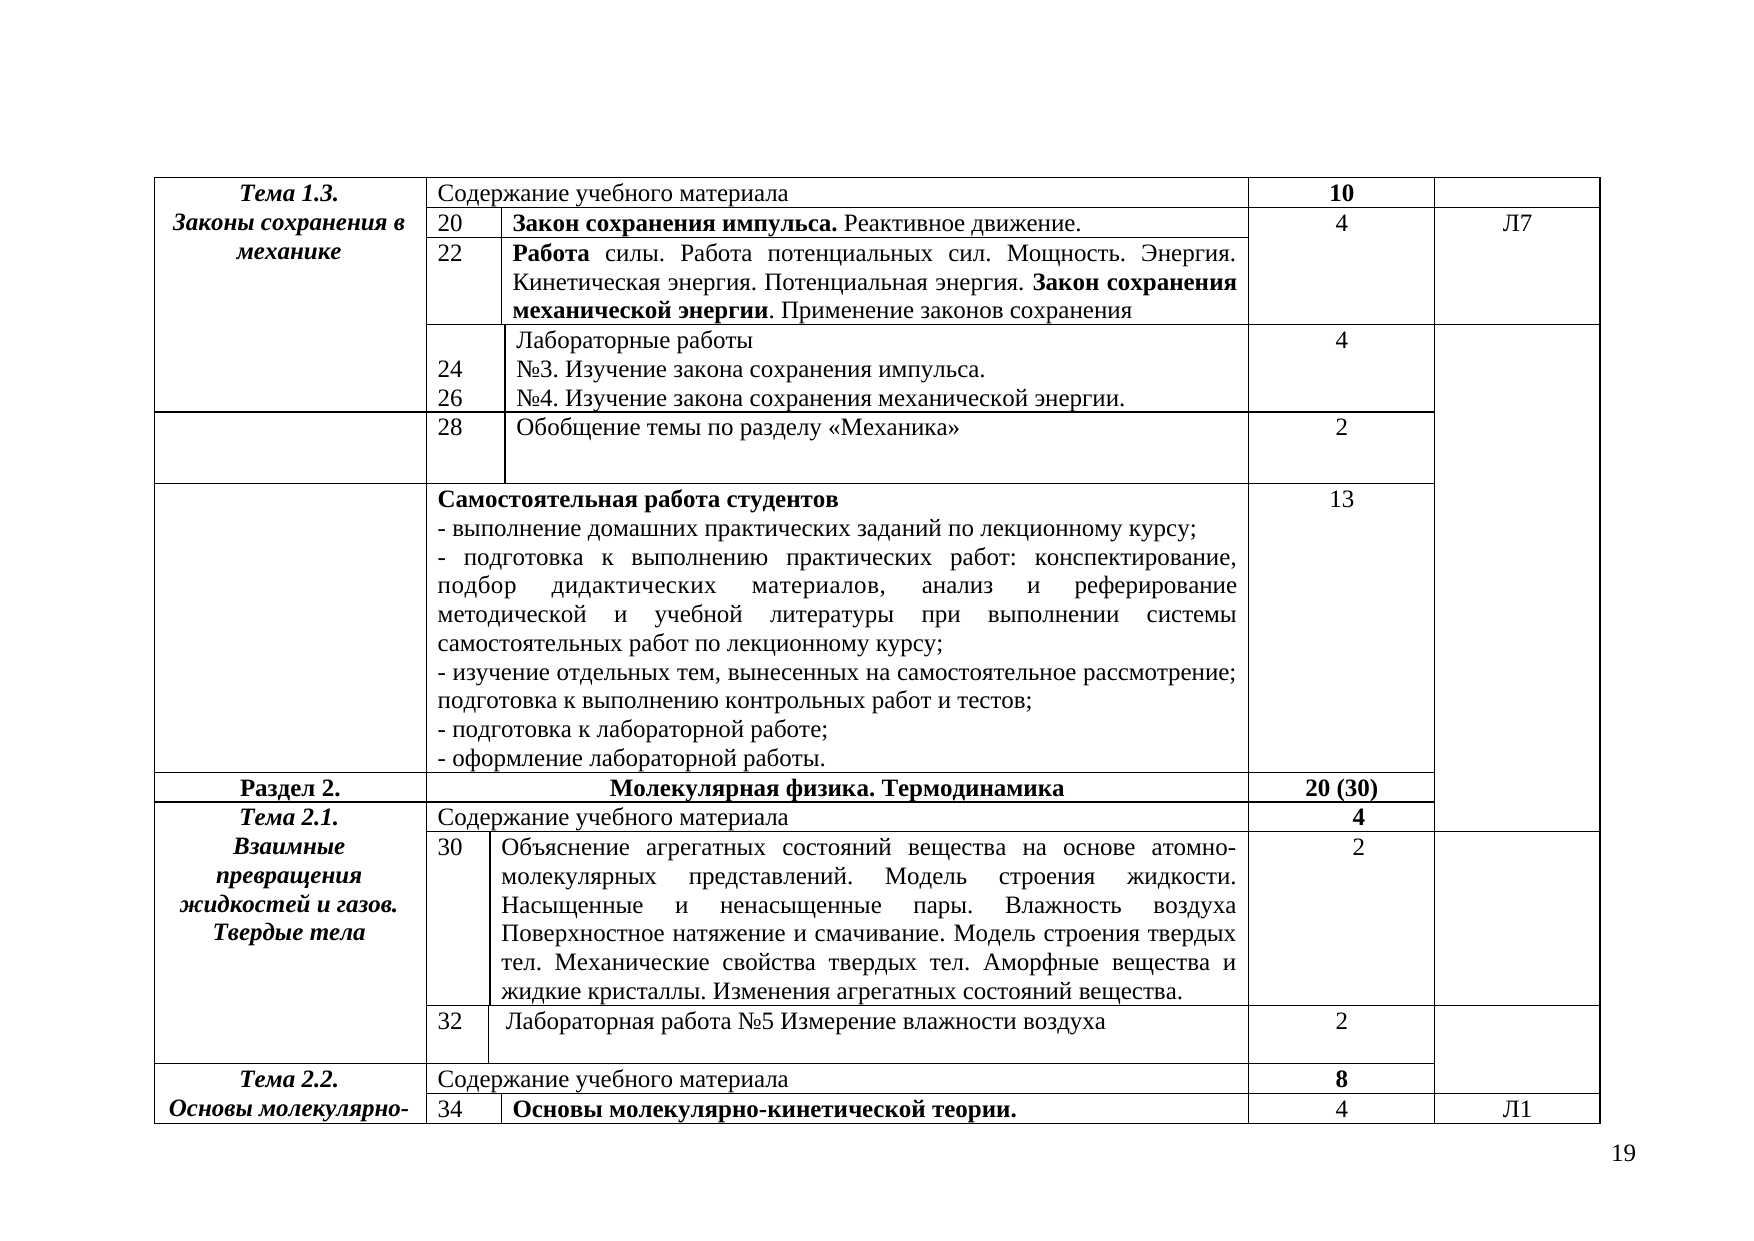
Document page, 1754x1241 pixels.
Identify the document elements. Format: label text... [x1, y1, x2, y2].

table_cell Л1 [1435, 1094, 1599, 1123]
table_cell 2 [1249, 413, 1434, 483]
table_cell 20 [427, 208, 501, 237]
table_cell Молекулярная физика. Термодинамика [427, 773, 1248, 801]
table_cell Л7 [1435, 208, 1599, 324]
table_cell Тема 1.3. Законы сохранения в механике [155, 178, 426, 411]
table_cell 4 [1249, 208, 1434, 324]
table_cell [1435, 325, 1599, 831]
table_cell [155, 413, 426, 483]
table_cell 8 [1249, 1064, 1434, 1093]
table_cell Работа силы. Работа потенциальных сил. Мощность. Энергия. Кинетическая энергия. Потенциальная энергия. Закон сохранения механической энергии. Применение законов сохранения [502, 238, 1248, 324]
table_cell Лабораторная работа №5 Измерение влажности воздуха [489, 1006, 1248, 1063]
table_cell Тема 2.1. Взаимные превращения жидкостей и газов. Твердые тела [155, 803, 426, 1063]
table_cell 20 (30) [1249, 773, 1434, 801]
table_cell 4 [1249, 1094, 1434, 1123]
table_cell Лабораторные работы №3. Изучение закона сохранения импульса. №4. Изучение закона сохранения механической энергии. [506, 325, 1248, 411]
table_cell Раздел 2. [155, 773, 426, 801]
table_cell Закон сохранения импульса. Реактивное движение. [502, 208, 1248, 237]
table_cell 4 [1249, 803, 1434, 831]
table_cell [502, 1094, 1248, 1123]
table_cell Тема 2.2. Основы молекулярно-кинетической теории [155, 1064, 426, 1123]
table_cell Содержание учебного материала [427, 178, 1248, 207]
table_cell 24 26 [427, 325, 504, 411]
table_cell 10 [1249, 178, 1434, 207]
table_cell Объяснение агрегатных состояний вещества на основе атомно-молекулярных представлений. Модель строения жидкости. Насыщенные и ненасыщенные пары. Влажность воздуха Поверхностное натяжение и смачивание. Модель строения твердых тел. Механические свойства твердых тел. Аморфные вещества и жидкие кристаллы. Изменения агрегатных состояний вещества. [491, 832, 1248, 1005]
table_cell 34 [427, 1094, 501, 1123]
table_cell Содержание учебного материала [427, 1064, 1248, 1093]
table_cell [1435, 1006, 1599, 1093]
table_cell Содержание учебного материала [427, 803, 1248, 831]
table_cell 4 [1249, 325, 1434, 411]
table_cell 2 [1249, 1006, 1434, 1063]
table_cell 28 [427, 413, 504, 483]
table_cell Самостоятельная работа студентов - выполнение домашних практических заданий по лекционному курсу; - подготовка к выполнению практических работ: конспектирование, подбор дидактических материалов, анализ и реферирование методической и учебной литературы при выполнении системы самостоятельных работ по лекционному курсу; - изучение отдельных тем, вынесенных на самостоятельное рассмотрение; подготовка к выполнению контрольных работ и тестов; - подготовка к лабораторной работе; - оформление лабораторной работы. [427, 484, 1248, 772]
table_cell 2 [1249, 832, 1434, 1005]
table_cell 32 [427, 1006, 488, 1063]
table_cell [1435, 832, 1599, 1005]
table_cell 22 [427, 238, 501, 324]
table_cell [155, 484, 426, 772]
table_cell 30 [427, 832, 489, 1005]
table_cell Обобщение темы по разделу «Механика» [506, 413, 1248, 483]
table_cell 13 [1249, 484, 1434, 772]
